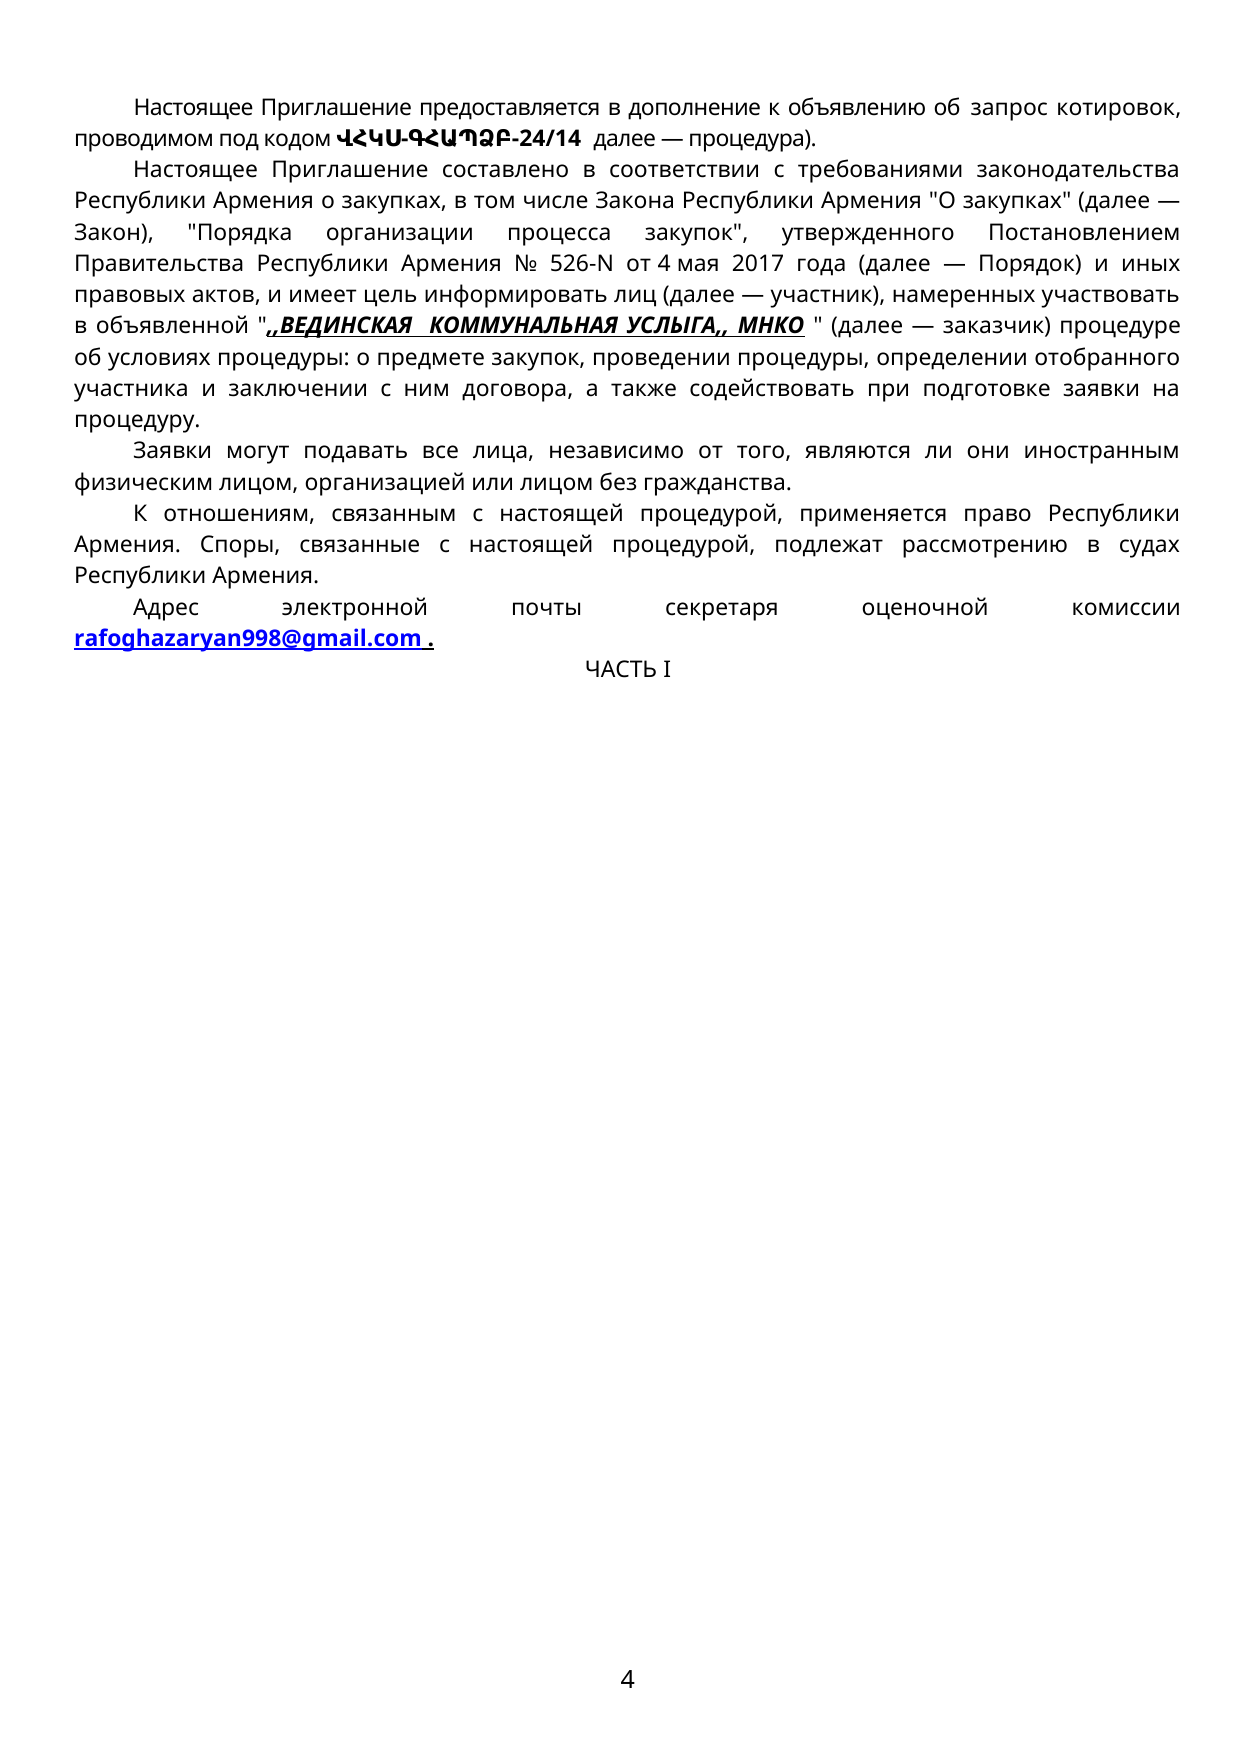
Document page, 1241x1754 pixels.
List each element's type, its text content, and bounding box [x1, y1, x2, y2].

text Настоящее Приглашение составлено в соответствии с требованиями законодательства Республики Армения о закупках, в том числе Закона Республики Армения "О закупках" (далее — Закон), "Порядка организации процесса закупок", утвержденного Постановлением Правительства Республики Армения № 526-N от 4 мая 2017 года (далее — Порядок) и иных правовых актов, и имеет цель информировать лиц (далее — участник), намеренных участвовать в объявленной ",,ВЕДИНСКАЯ КОММУНАЛЬНАЯ УСЛЫГА,, МНКО " (далее — заказчик) процедуре об условиях процедуры: о предмете закупок, проведении процедуры, определении отобранного участника и заключении с ним договора, а также содействовать при подготовке заявки на процедуру. [74, 153, 1181, 434]
text Адрес электронной почты секретаря оценочной комиссии rafoghazaryan998@gmail.com . [74, 590, 1181, 653]
text ЧАСТЬ I [74, 653, 1181, 684]
text Настоящее Приглашение предоставляется в дополнение к объявлению об запрос котировок, проводимом под кодом ՎՀԿՍ-ԳՀԱՊՁԲ-24/14 далее — процедура). [15, 90, 1181, 153]
text Заявки могут подавать все лица, независимо от того, являются ли они иностранным физическим лицом, организацией или лицом без гражданства. [74, 434, 1181, 497]
text К отношениям, связанным с настоящей процедурой, применяется право Республики Армения. Споры, связанные с настоящей процедурой, подлежат рассмотрению в судах Республики Армения. [74, 497, 1181, 590]
